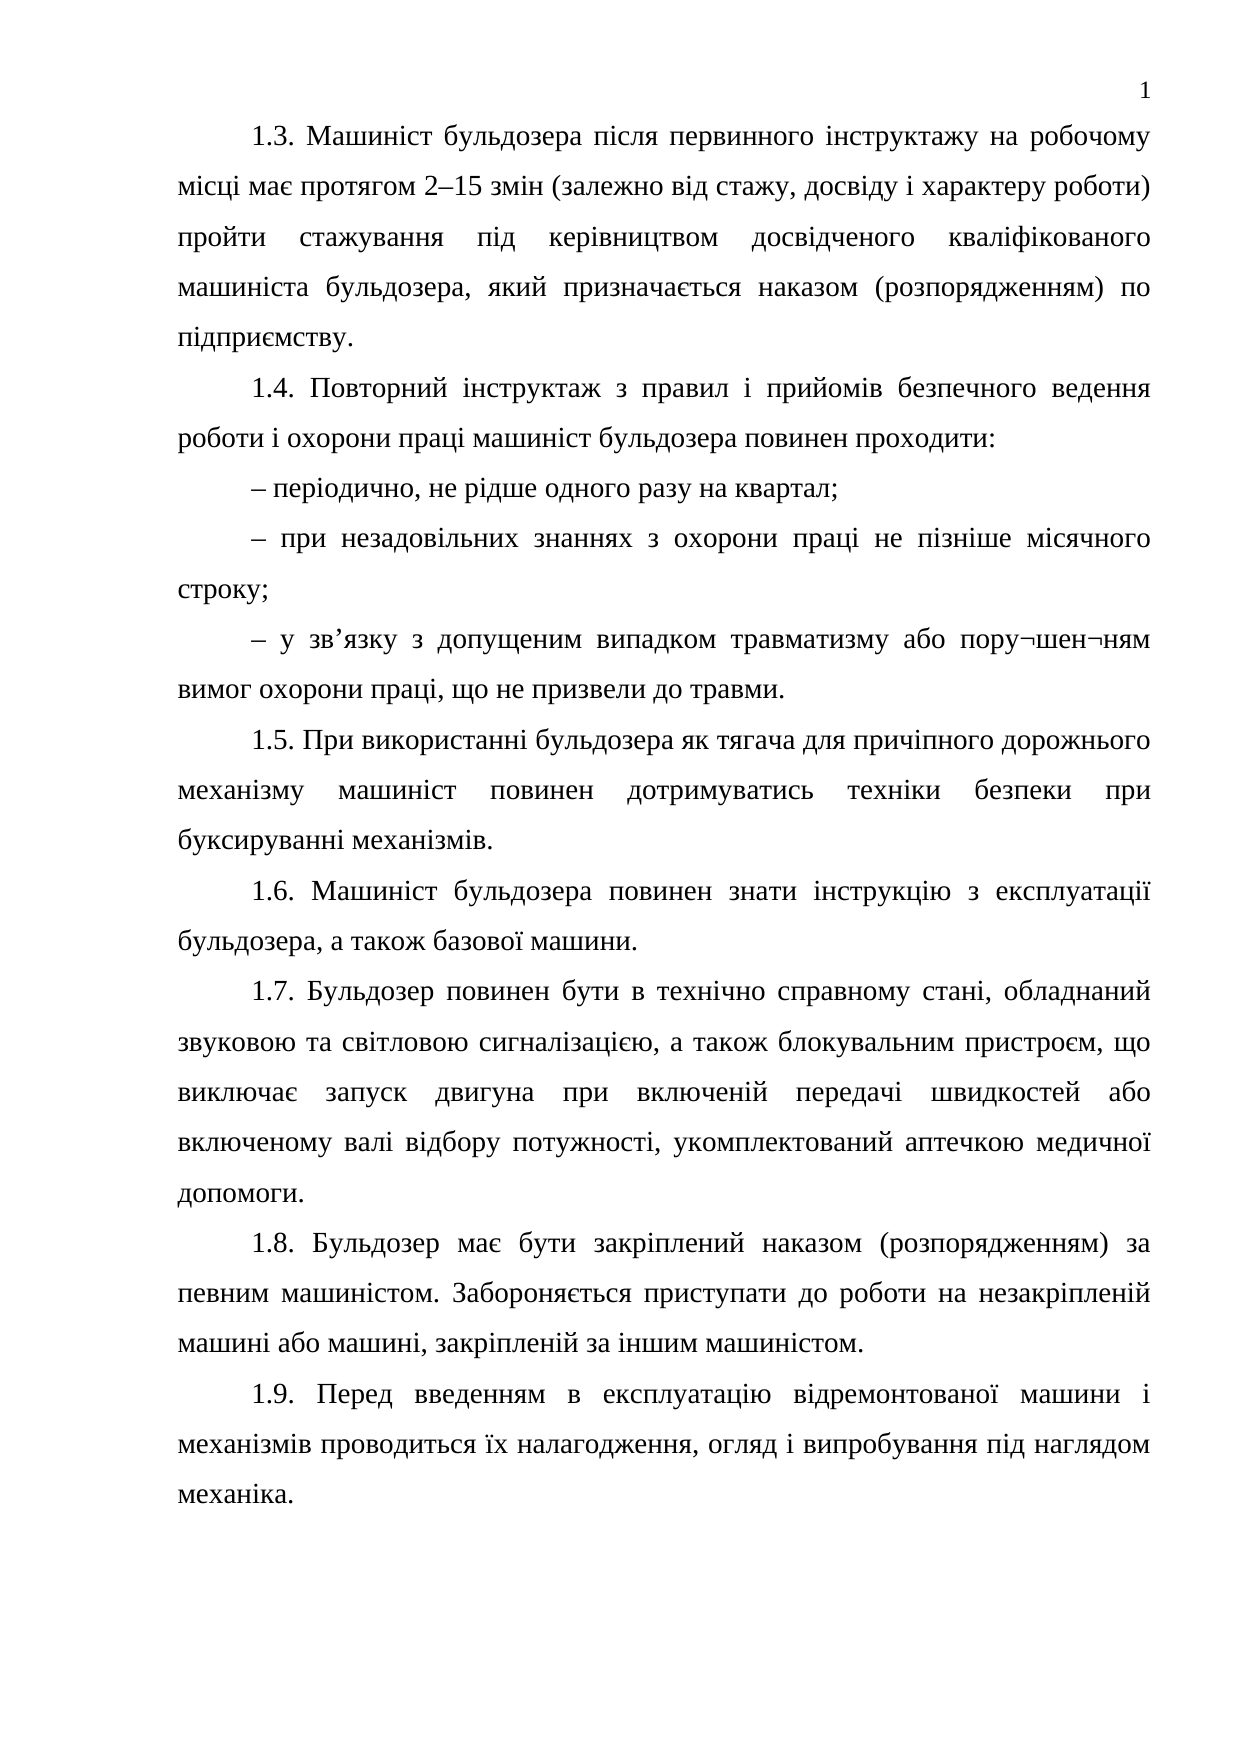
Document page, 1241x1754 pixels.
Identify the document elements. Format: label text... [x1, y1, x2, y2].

text – при незадовільних знаннях з охорони праці не пізніше місячного строку; [177, 521, 1152, 604]
text 1.7. Бульдозер повинен бути в технічно справному стані, обладнаний звуковою та світловою сигналізацією, а також блокувальним пристроєм, що виключає запуск двигуна при включеній передачі швидкостей або включеному валі відбору потужності, укомплектований аптечкою медичної допомоги. [177, 973, 1152, 1208]
text 1.5. При використанні бульдозера як тягача для причіпного дорожнього механізму машиніст повинен дотримуватись техніки безпеки при буксируванні механізмів. [177, 722, 1152, 856]
text 1.9. Перед введенням в експлуатацію відремонтованої машини і механізмів проводиться їх налагодження, огляд і випробування під наглядом механіка. [177, 1376, 1152, 1510]
text 1.3. Машиніст бульдозера після первинного інструктажу на робочому місці має протягом 2–15 змін (залежно від стажу, досвіду і характеру роботи) пройти стажування під керівництвом досвідченого кваліфікованого машиніста бульдозера, який призначається наказом (розпорядженням) по підприємству. [177, 118, 1152, 353]
text – періодично, не рідше одного разу на квартал; [177, 470, 1152, 504]
text 1.6. Машиніст бульдозера повинен знати інструкцію з експлуатації бульдозера, а також базової машини. [177, 873, 1152, 957]
text 1.8. Бульдозер має бути закріплений наказом (розпорядженням) за певним машиністом. Забороняється приступати до роботи на незакріпленій машині або машині, закріпленій за іншим машиністом. [177, 1225, 1152, 1359]
text 1.4. Повторний інструктаж з правил і прийомів безпечного ведення роботи і охорони праці машиніст бульдозера повинен проходити: [177, 370, 1152, 453]
text – у зв’язку з допущеним випадком травматизму або пору¬шен¬ням вимог охорони праці, що не призвели до травми. [177, 621, 1152, 705]
